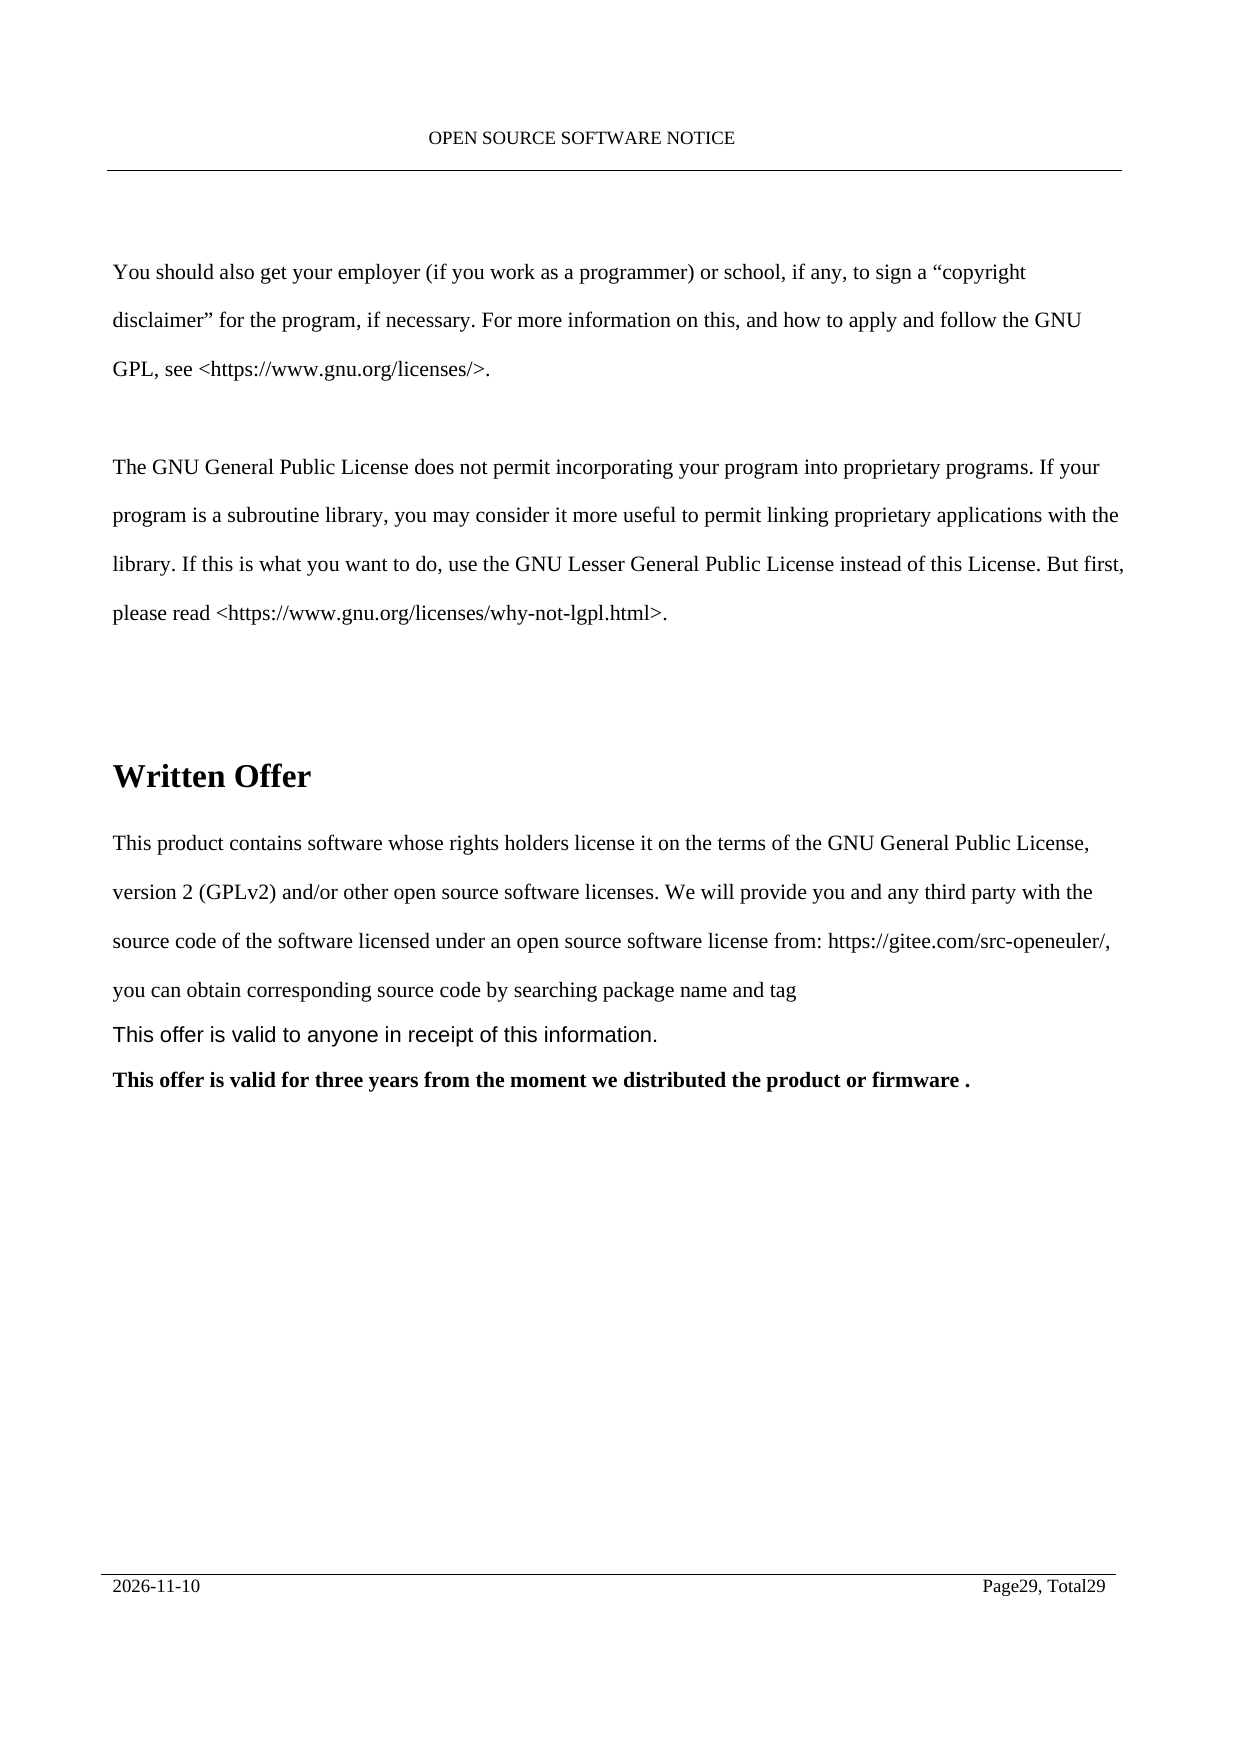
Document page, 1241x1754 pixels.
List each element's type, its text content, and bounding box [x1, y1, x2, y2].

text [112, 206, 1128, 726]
text This offer is valid for three years from the moment we distributed the product or firmware . [112, 1063, 1128, 1096]
text This offer is valid to anyone in receipt of this information. [112, 1018, 1128, 1051]
text This product contains software whose rights holders license it on the terms of the GNU General Public License, version 2 (GPLv2) and/or other open source software licenses. We will provide you and any third party with the source code of the software licensed under an open source software license from: https://gitee.com/src-openeuler/, you can obtain corresponding source code by searching package name and tag [112, 827, 1128, 1006]
text Written Offer [112, 743, 1128, 808]
